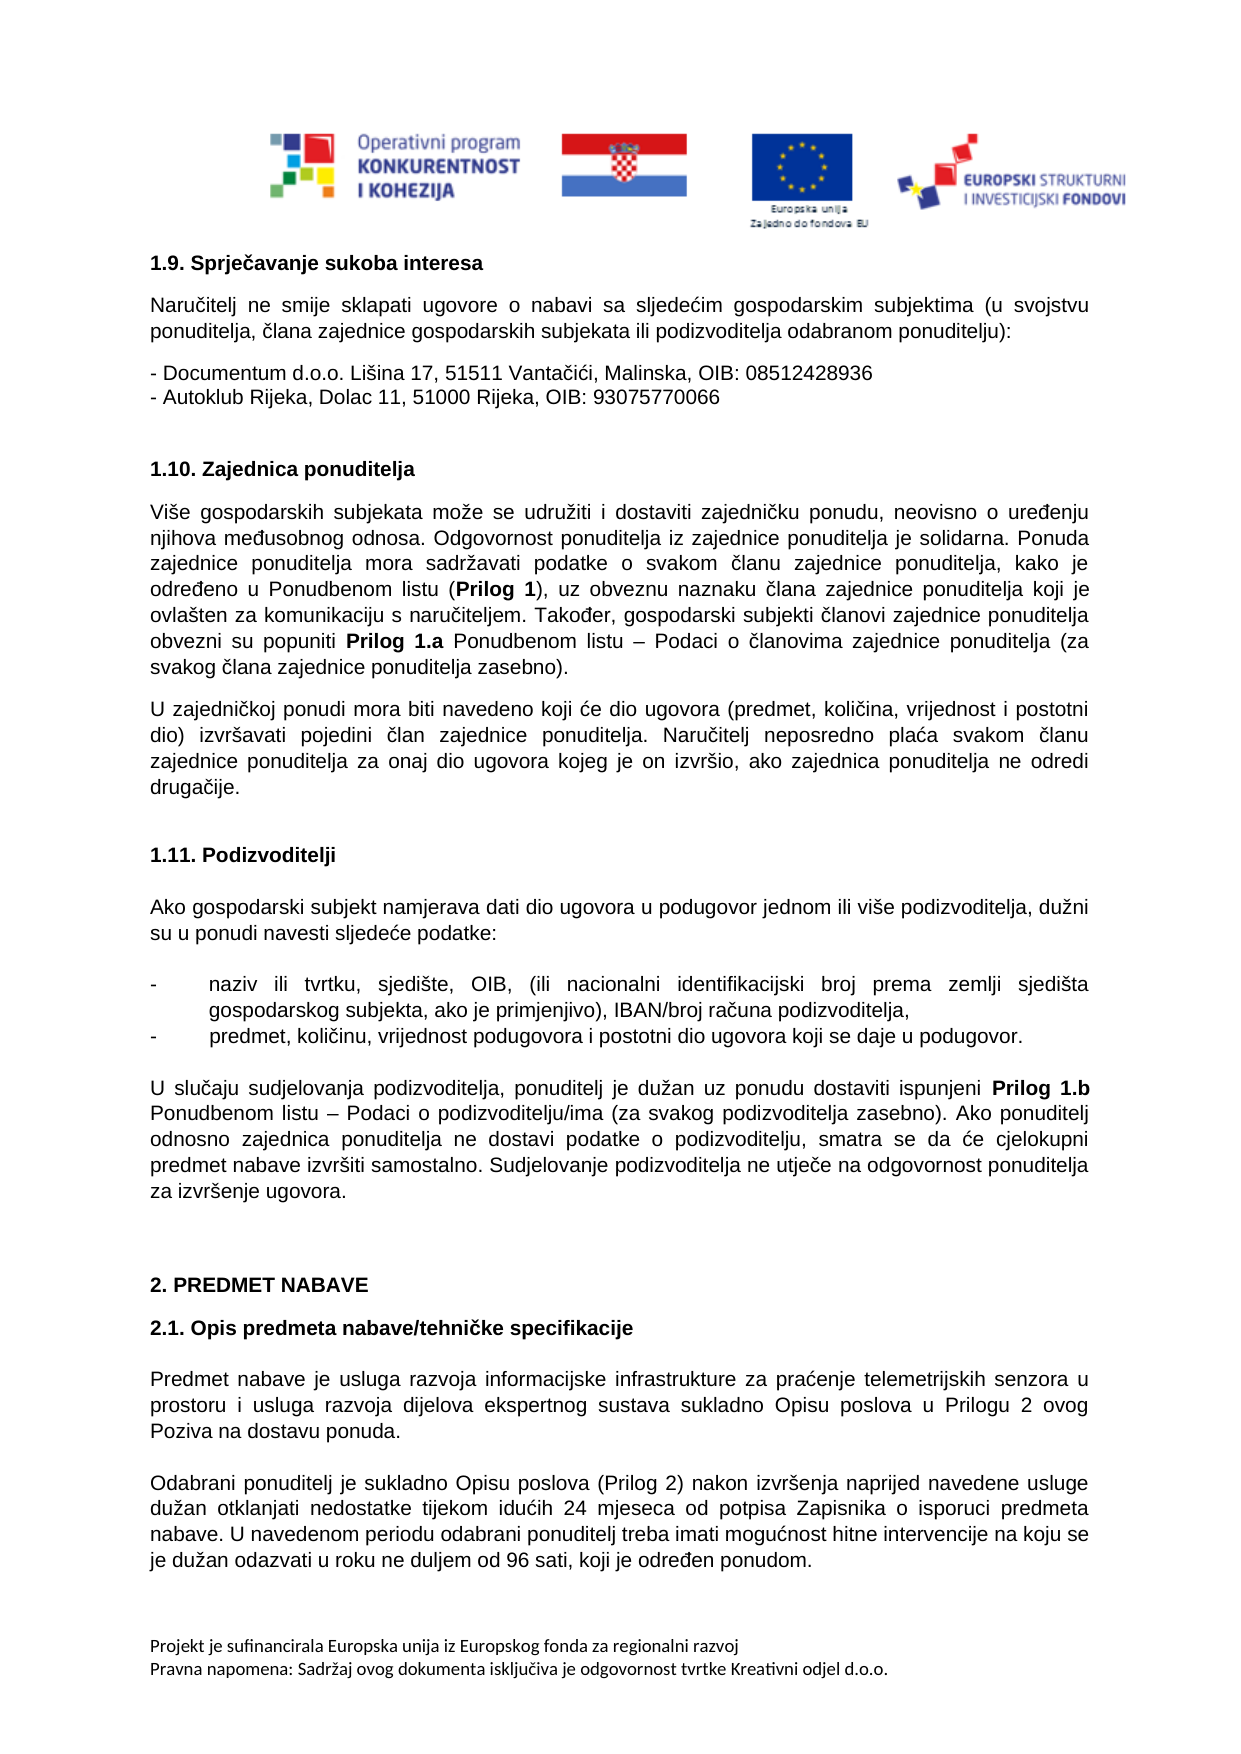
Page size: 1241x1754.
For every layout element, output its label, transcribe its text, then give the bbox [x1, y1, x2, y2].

text U slučaju sudjelovanja podizvoditelja, ponuditelj je dužan uz ponudu dostaviti ispunjeni Prilog 1.b Ponudbenom listu – Podaci o podizvoditelju/ima (za svakog podizvoditelja zasebno). Ako ponuditelj odnosno zajednica ponuditelja ne dostavi podatke o podizvoditelju, smatra se da će cjelokupni predmet nabave izvršiti samostalno. Sudjelovanje podizvoditelja ne utječe na odgovornost ponuditelja za izvršenje ugovora. [150, 1075, 1090, 1203]
text Odabrani ponuditelj je sukladno Opisu poslova (Prilog 2) nakon izvršenja naprijed navedene usluge dužan otklanjati nedostatke tijekom idućih 24 mjeseca od potpisa Zapisnika o isporuci predmeta nabave. U navedenom periodu odabrani ponuditelj treba imati mogućnost hitne intervencije na koju se je dužan odazvati u roku ne duljem od 96 sati, koji je određen ponudom. [150, 1470, 1090, 1572]
text 2.1. Opis predmeta nabave/tehničke specifikacije [150, 1315, 1090, 1339]
text 1.11. Podizvoditelji [150, 843, 1090, 867]
text Više gospodarskih subjekata može se udružiti i dostaviti zajedničku ponudu, neovisno o uređenju njihova međusobnog odnosa. Odgovornost ponuditelja iz zajednice ponuditelja je solidarna. Ponuda zajednice ponuditelja mora sadržavati podatke o svakom članu zajednice ponuditelja, kako je određeno u Ponudbenom listu (Prilog 1), uz obveznu naznaku člana zajednice ponuditelja koji je ovlašten za komunikaciju s naručiteljem. Također, gospodarski subjekti članovi zajednice ponuditelja obvezni su popuniti Prilog 1.a Ponudbenom listu – Podaci o članovima zajednice ponuditelja (za svakog člana zajednice ponuditelja zasebno). [150, 499, 1090, 678]
text - naziv ili tvrtku, sjedište, OIB, (ili nacionalni identifikacijski broj prema zemlji sjedišta gospodarskog subjekta, ako je primjenjivo), IBAN/broj računa podizvoditelja, [150, 972, 1090, 1022]
text Predmet nabave je usluga razvoja informacijske infrastrukture za praćenje telemetrijskih senzora u prostoru i usluga razvoja dijelova ekspertnog sustava sukladno Opisu poslova u Prilogu 2 ovog Poziva na dostavu ponuda. [150, 1367, 1090, 1443]
text Ako gospodarski subjekt namjerava dati dio ugovora u podugovor jednom ili više podizvoditelja, dužni su u ponudi navesti sljedeće podatke: [150, 894, 1090, 944]
text - Autoklub Rijeka, Dolac 11, 51000 Rijeka, OIB: 93075770066 [150, 385, 1090, 409]
text - Documentum d.o.o. Lišina 17, 51511 Vantačići, Malinska, OIB: 08512428936 [150, 361, 1090, 385]
text Naručitelj ne smije sklapati ugovore o nabavi sa sljedećim gospodarskim subjektima (u svojstvu ponuditelja, člana zajednice gospodarskih subjekata ili podizvoditelja odabranom ponuditelju): [150, 293, 1090, 343]
text U zajedničkoj ponudi mora biti navedeno koji će dio ugovora (predmet, količina, vrijednost i postotni dio) izvršavati pojedini član zajednice ponuditelja. Naručitelj neposredno plaća svakom članu zajednice ponuditelja za onaj dio ugovora kojeg je on izvršio, ako zajednica ponuditelja ne odredi drugačije. [150, 697, 1090, 798]
text - predmet, količinu, vrijednost podugovora i postotni dio ugovora koji se daje u podugovor. [150, 1024, 1090, 1048]
text 1.9. Sprječavanje sukoba interesa [150, 251, 1090, 274]
text 1.10. Zajednica ponuditelja [150, 457, 1090, 481]
text 2. PREDMET NABAVE [150, 1273, 1090, 1297]
